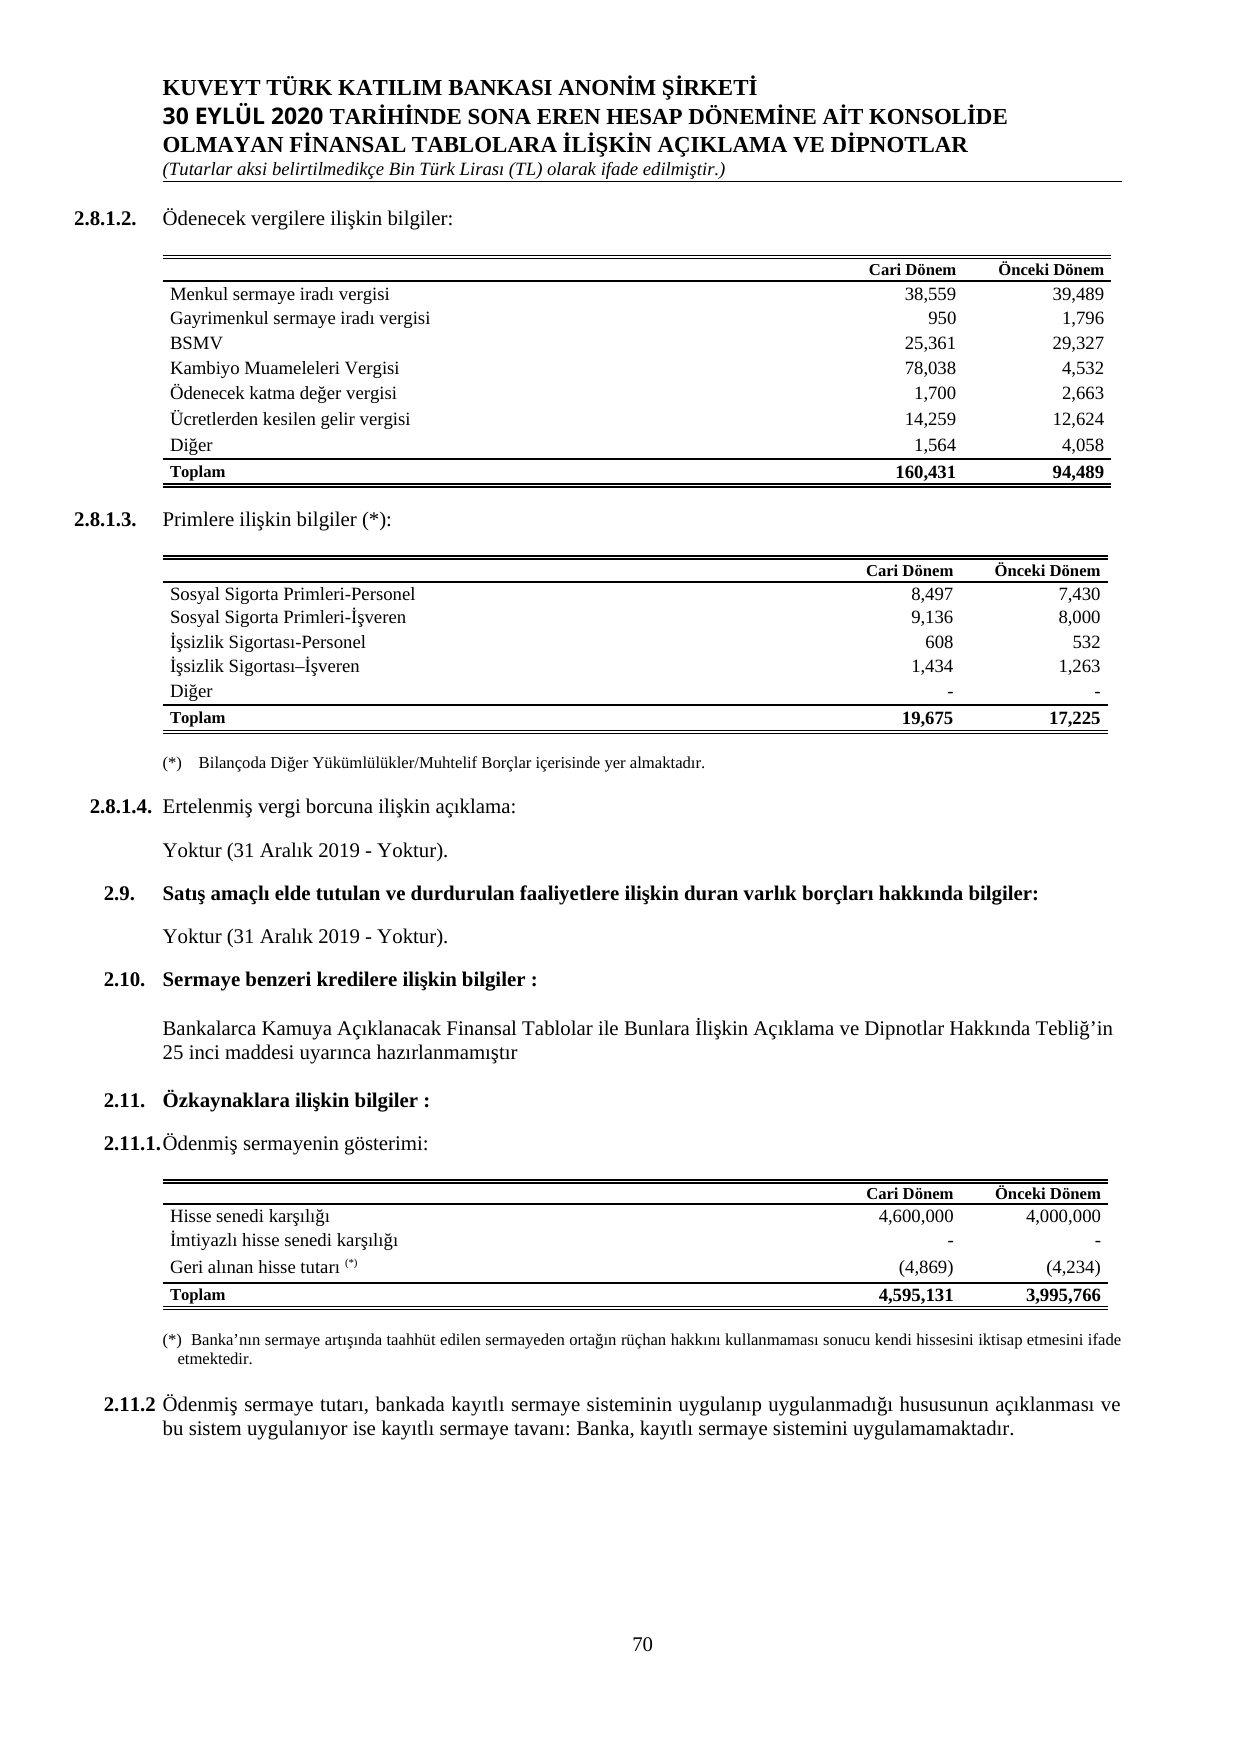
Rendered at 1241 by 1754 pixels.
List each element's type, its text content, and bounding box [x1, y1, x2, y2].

text Yoktur (31 Aralık 2019 - Yoktur). [162, 924, 1122, 948]
text 2.11. Özkaynaklara ilişkin bilgiler : [103, 1088, 1122, 1112]
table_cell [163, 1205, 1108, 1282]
text (*) Bilançoda Diğer Yükümlülükler/Muhtelif Borçlar içerisinde yer almaktadır. [162, 753, 1122, 772]
text 2.8.1.4. Ertelenmiş vergi borcuna ilişkin açıklama: [89, 794, 1122, 818]
text (*) Banka’nın sermaye artışında taahhüt edilen sermayeden ortağın rüçhan hakkını kullanmaması sonucu kendi hissesini iktisap etmesini ifade etmektedir. [162, 1329, 1122, 1368]
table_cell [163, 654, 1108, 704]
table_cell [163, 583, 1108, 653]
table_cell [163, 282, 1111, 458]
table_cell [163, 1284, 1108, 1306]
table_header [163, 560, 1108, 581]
text 2.8.1.3. Primlere ilişkin bilgiler (*): [74, 507, 1122, 531]
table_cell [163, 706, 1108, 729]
text 2.9. Satış amaçlı elde tutulan ve durdurulan faaliyetlere ilişkin duran varlık borçları hakkında bilgiler: [103, 881, 1122, 905]
text 2.11.2 Ödenmiş sermaye tutarı, bankada kayıtlı sermaye sisteminin uygulanıp uygulanmadığı hususunun açıklanması ve bu sistem uygulanıyor ise kayıtlı sermaye tavanı: Banka, kayıtlı sermaye sistemini uygulamamaktadır. [103, 1392, 1122, 1440]
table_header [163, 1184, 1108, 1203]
text 2.11.1. Ödenmiş sermayenin gösterimi: [103, 1131, 1122, 1179]
text 2.10. Sermaye benzeri kredilere ilişkin bilgiler : [103, 967, 1122, 991]
text Yoktur (31 Aralık 2019 - Yoktur). [162, 838, 1122, 862]
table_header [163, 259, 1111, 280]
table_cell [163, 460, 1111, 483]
text Bankalarca Kamuya Açıklanacak Finansal Tablolar ile Bunlara İlişkin Açıklama ve Dipnotlar Hakkında Tebliğ’in 25 inci maddesi uyarınca hazırlanmamıştır [162, 1016, 1122, 1064]
text 2.8.1.2. Ödenecek vergilere ilişkin bilgiler: [74, 206, 1122, 230]
